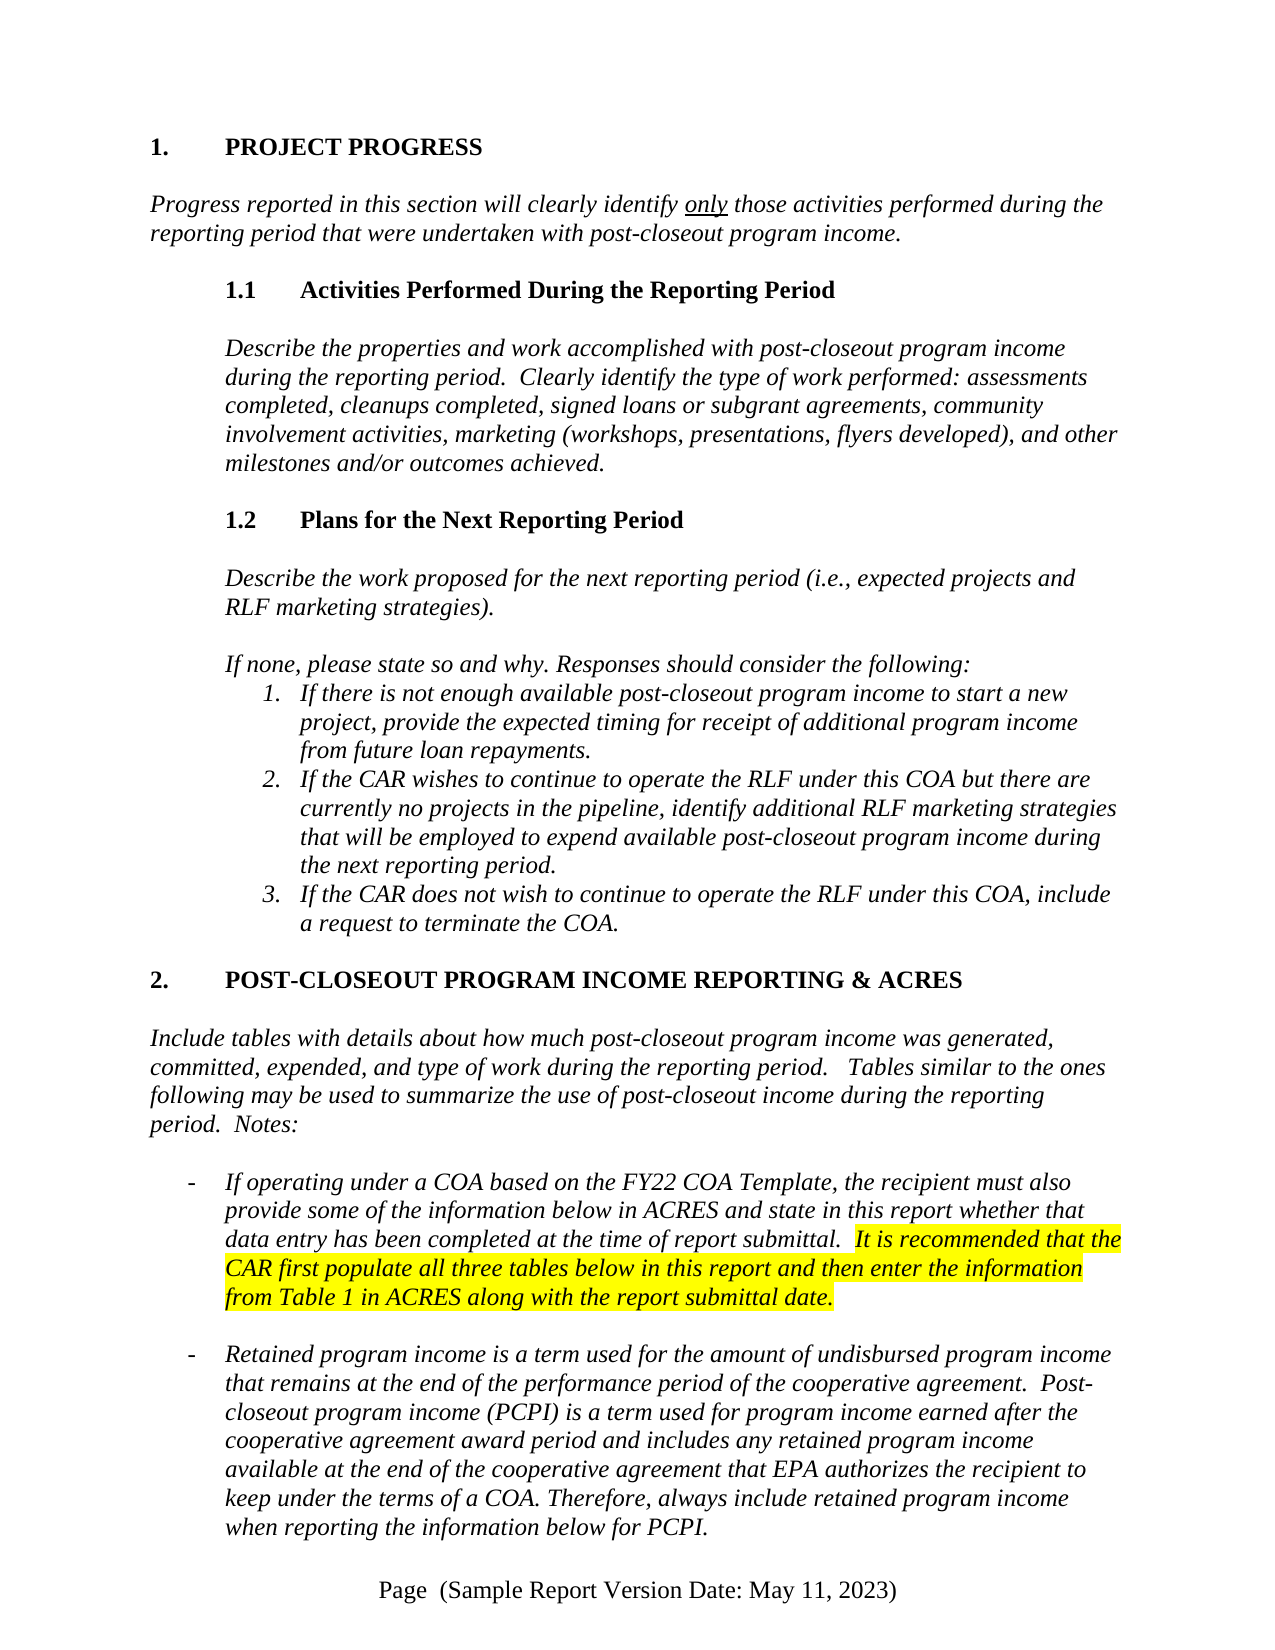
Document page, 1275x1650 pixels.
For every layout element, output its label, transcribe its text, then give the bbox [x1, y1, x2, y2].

text Describe the properties and work accomplished with post-closeout program income during the reporting period. Clearly identify the type of work performed: assessments completed, cleanups completed, signed loans or subgrant agreements, community involvement activities, marketing (workshops, presentations, flyers developed), and other milestones and/or outcomes achieved. [225, 333, 1125, 477]
text 1.2 Plans for the Next Reporting Period [150, 506, 1125, 534]
text Include tables with details about how much post-closeout program income was generated, committed, expended, and type of work during the reporting period. Tables similar to the ones following may be used to summarize the use of post-closeout income during the reporting period. Notes: [150, 1023, 1125, 1138]
list If the CAR wishes to continue to operate the RLF under this COA but there are currently no projects in the pipeline, identify additional RLF marketing strategies that will be employed to expend available post-closeout program income during the next reporting period. [262, 764, 1125, 879]
text 1.1 Activities Performed During the Reporting Period [150, 276, 1125, 304]
list If there is not enough available post-closeout program income to start a new project, provide the expected timing for receipt of additional program income from future loan repayments. [262, 678, 1125, 764]
list If the CAR does not wish to continue to operate the RLF under this COA, include a request to terminate the COA. [262, 879, 1125, 937]
text 2. POST-CLOSEOUT PROGRAM INCOME REPORTING & ACRES [150, 966, 1125, 994]
text If none, please state so and why. Responses should consider the following: [225, 649, 1125, 678]
text Progress reported in this section will clearly identify only those activities performed during the reporting period that were undertaken with post-closeout program income. [150, 189, 1125, 247]
text 1. PROJECT PROGRESS [150, 132, 1125, 161]
text Describe the work proposed for the next reporting period (i.e., expected projects and RLF marketing strategies). [225, 563, 1125, 621]
list If operating under a COA based on the FY22 COA Template, the recipient must also provide some of the information below in ACRES and state in this report whether that data entry has been completed at the time of report submittal. It is recommended that the CAR first populate all three tables below in this report and then enter the information from Table 1 in ACRES along with the report submittal date. [187, 1167, 1125, 1311]
list Retained program income is a term used for the amount of undisbursed program income that remains at the end of the performance period of the cooperative agreement. Post-closeout program income (PCPI) is a term used for program income earned after the cooperative agreement award period and includes any retained program income available at the end of the cooperative agreement that EPA authorizes the recipient to keep under the terms of a COA. Therefore, always include retained program income when reporting the information below for PCPI. [187, 1339, 1125, 1541]
